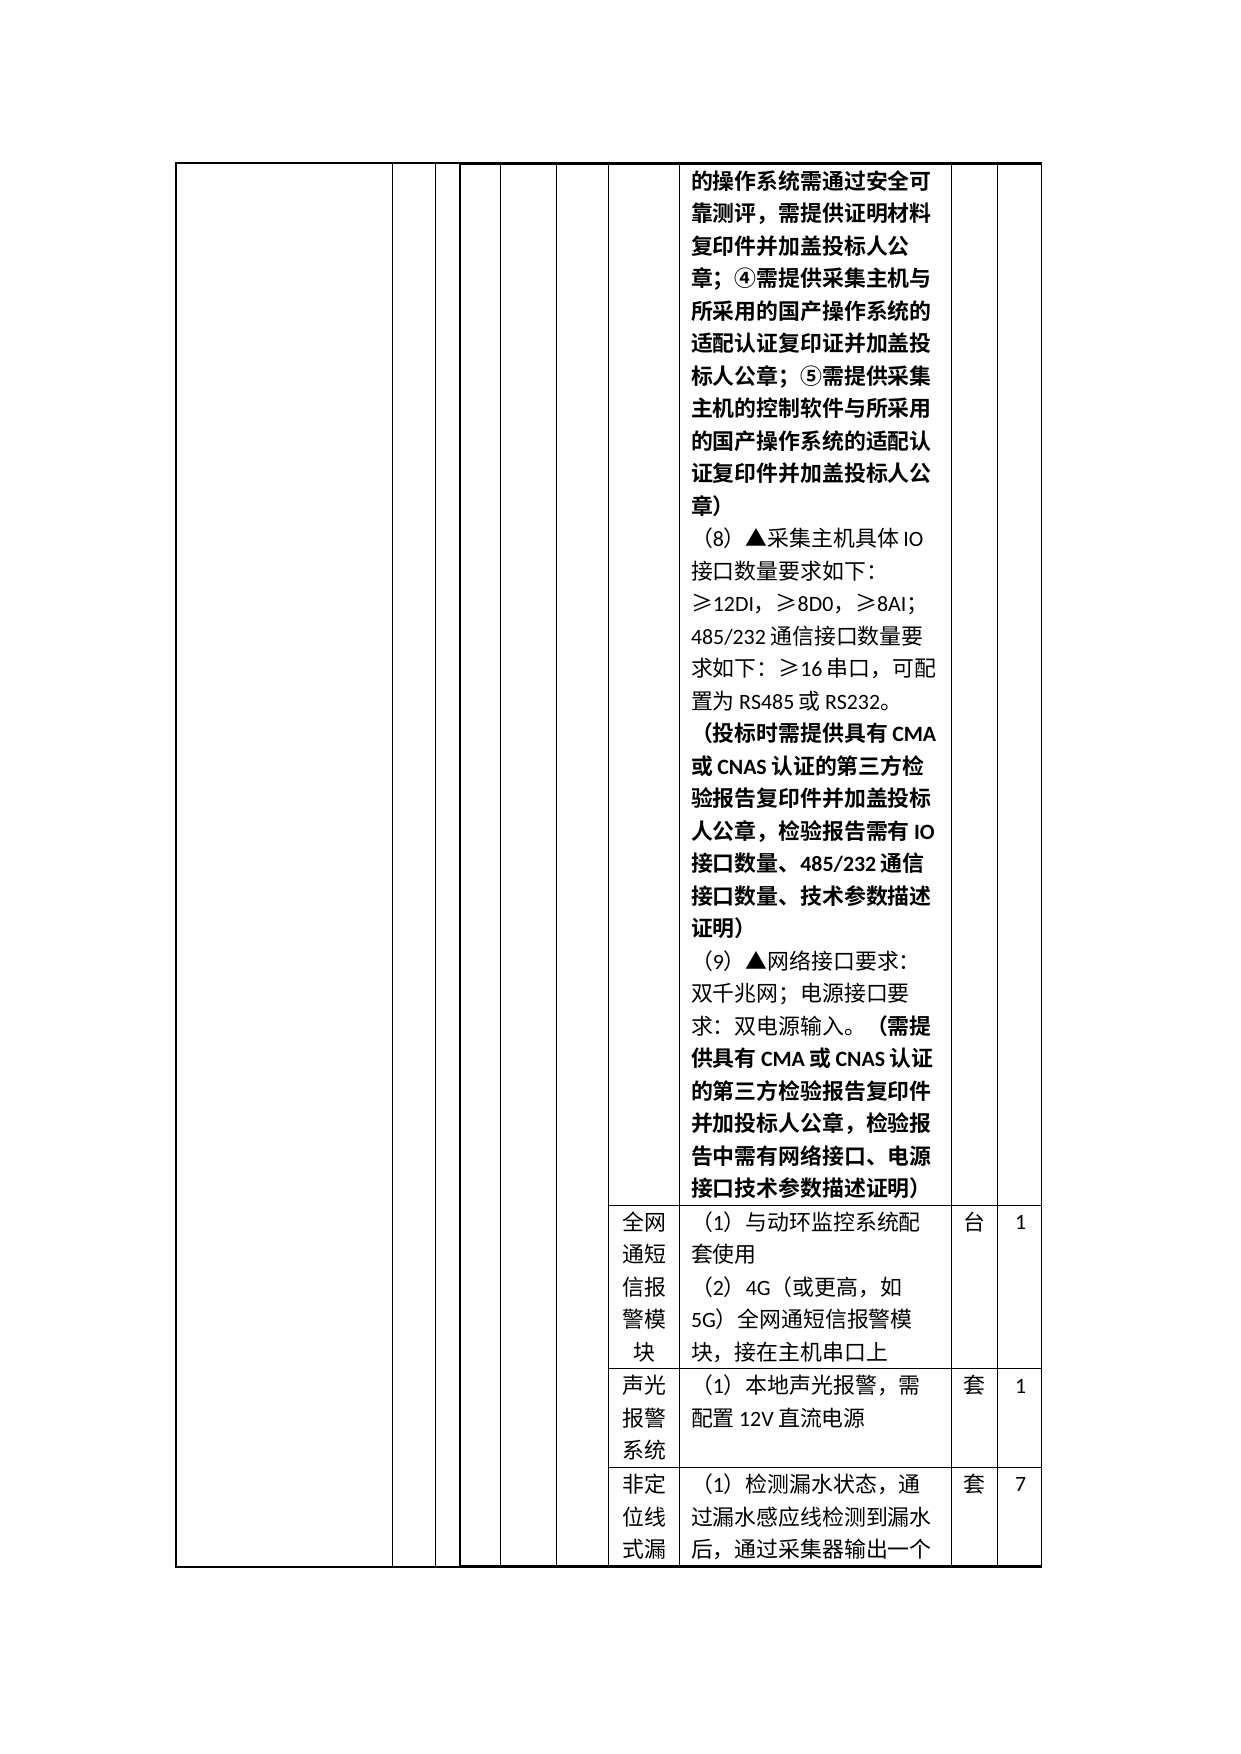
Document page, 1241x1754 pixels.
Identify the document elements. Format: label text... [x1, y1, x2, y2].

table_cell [998, 1468, 1041, 1565]
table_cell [680, 165, 951, 1205]
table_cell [436, 164, 459, 1566]
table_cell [609, 1468, 679, 1565]
table_cell 2.视频监控配套服务 （1）机房配套服务 提供数据中心3楼机房环境，配电，机柜，空气调节，网络与布线，给水排水等配置及配套的运营服务。具体服务内容和设备如下： 表2机房配套服务技术要求表 [680, 1369, 951, 1467]
table_cell [177, 164, 392, 1566]
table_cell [609, 165, 679, 1205]
table_cell 2.视频监控配套服务 （1）机房配套服务 提供数据中心3楼机房环境，配电，机柜，空气调节，网络与布线，给水排水等配置及配套的运营服务。具体服务内容和设备如下： 表2机房配套服务技术要求表 [609, 1206, 679, 1368]
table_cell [952, 1468, 997, 1565]
table_cell 2.视频监控配套服务 （1）机房配套服务 提供数据中心3楼机房环境，配电，机柜，空气调节，网络与布线，给水排水等配置及配套的运营服务。具体服务内容和设备如下： 表2机房配套服务技术要求表 [680, 1206, 951, 1368]
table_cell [501, 165, 556, 1565]
table_cell 2 [393, 164, 435, 1566]
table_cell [680, 1468, 951, 1565]
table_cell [998, 165, 1041, 1205]
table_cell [557, 165, 608, 1565]
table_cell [461, 165, 500, 1565]
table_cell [952, 165, 997, 1205]
